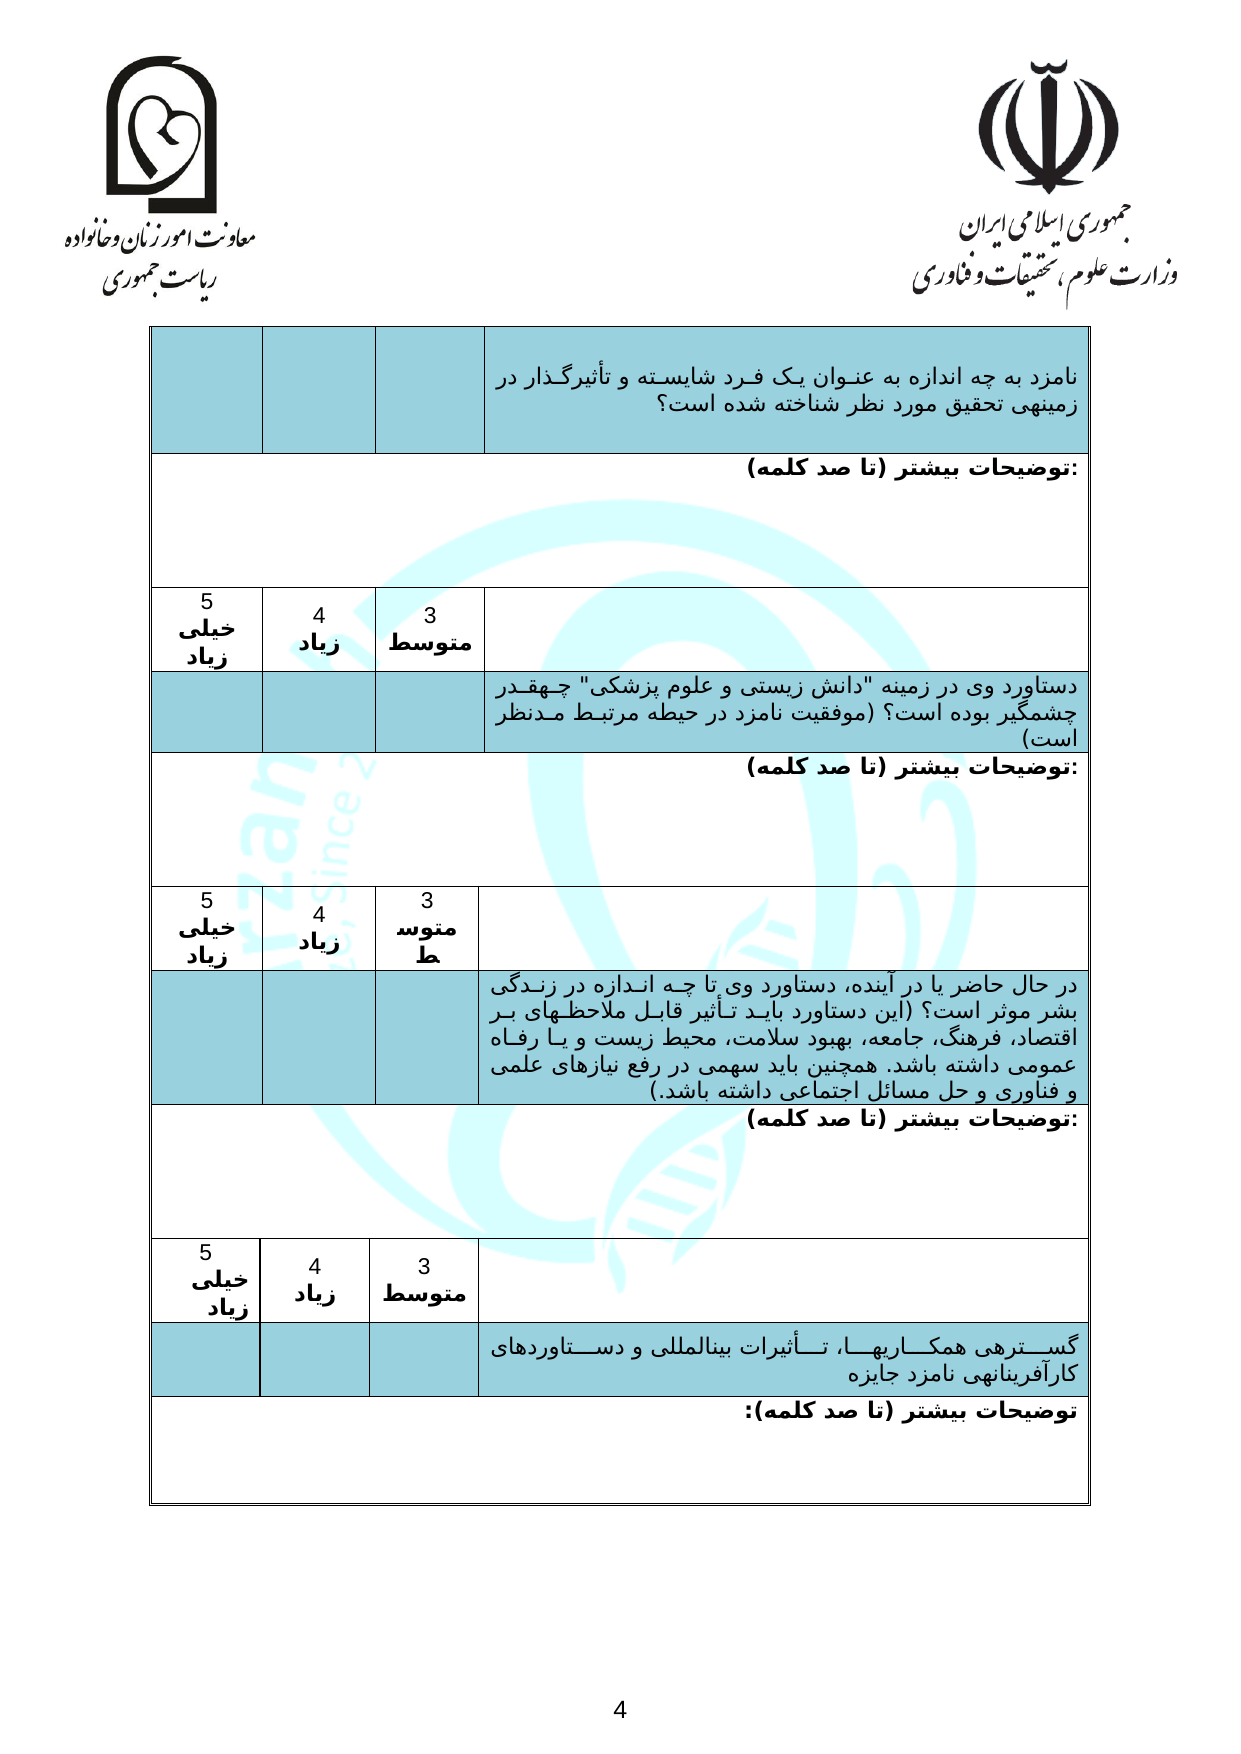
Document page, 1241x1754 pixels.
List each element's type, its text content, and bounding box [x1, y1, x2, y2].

table_cell 5 خیلی زیاد [152, 588, 262, 671]
table_cell [485, 588, 1088, 671]
picture [912, 59, 1177, 310]
table_cell [370, 1323, 478, 1396]
table_cell 5 خیلی زیاد [152, 1239, 259, 1322]
table_cell 4 زیاد [263, 887, 375, 970]
table_cell [261, 1323, 369, 1396]
table_cell در حال حاضر یا در آینده، دستاورد وی تا چه اندازه در زندگی بشر موثر است؟ (این دستاورد باید تأثیر قابل ملاحظهای بر اقتصاد، فرهنگ، جامعه، بهبود سلامت، محیط زیست و یا رفاه عمومی داشته باشد. همچنین باید سهمی در رفع نیازهای علمی و فناوری و حل مسائل اجتماعی داشته باشد.) [479, 971, 1088, 1104]
table_cell [152, 672, 262, 752]
table_cell [152, 1323, 259, 1396]
table_cell ‌گسترهی همکاریها، تأثیرات بینالمللی و دستاوردهای کارآفرینانهی نامزد جایزه [479, 1323, 1088, 1396]
table_cell توضیحات بیشتر (تا صد کلمه): [152, 1397, 1088, 1503]
table_cell [152, 327, 262, 453]
table_cell [263, 971, 375, 1104]
table_cell نامزد به چه اندازه به عنوان یک فرد شایسته و تأثیرگذار در زمینهی تحقیق مورد نظر شناخته شده است؟ [485, 327, 1088, 453]
table_cell دستاورد وی در زمینه "دانش زیستی و علوم پزشکی" چهقدر چشمگیر بوده است؟ (موفقیت نامزد در حیطه مرتبط مدنظر است) [485, 672, 1088, 752]
table_cell توضیحات بیشتر (تا صد کلمه): [152, 1105, 1088, 1238]
table_cell [376, 327, 484, 453]
table_cell 3 متوسط [370, 1239, 478, 1322]
table_cell 4 زیاد [263, 588, 375, 671]
table_cell توضیحات بیشتر (تا صد کلمه): [152, 753, 1088, 886]
table_cell [263, 672, 375, 752]
table_cell [376, 971, 478, 1104]
table_cell [263, 327, 375, 453]
table_cell [479, 1239, 1088, 1322]
picture [48, 46, 267, 326]
table_cell [152, 971, 262, 1104]
table_cell [376, 672, 484, 752]
table_cell 5 خیلی زیاد [152, 887, 262, 970]
table_cell 4 زیاد [261, 1239, 369, 1322]
table_cell [479, 887, 1088, 970]
table_cell 3 متوسط [376, 887, 478, 970]
table_cell توضیحات بیشتر (تا صد کلمه): [152, 454, 1088, 587]
table_cell 3 متوسط [376, 588, 484, 671]
